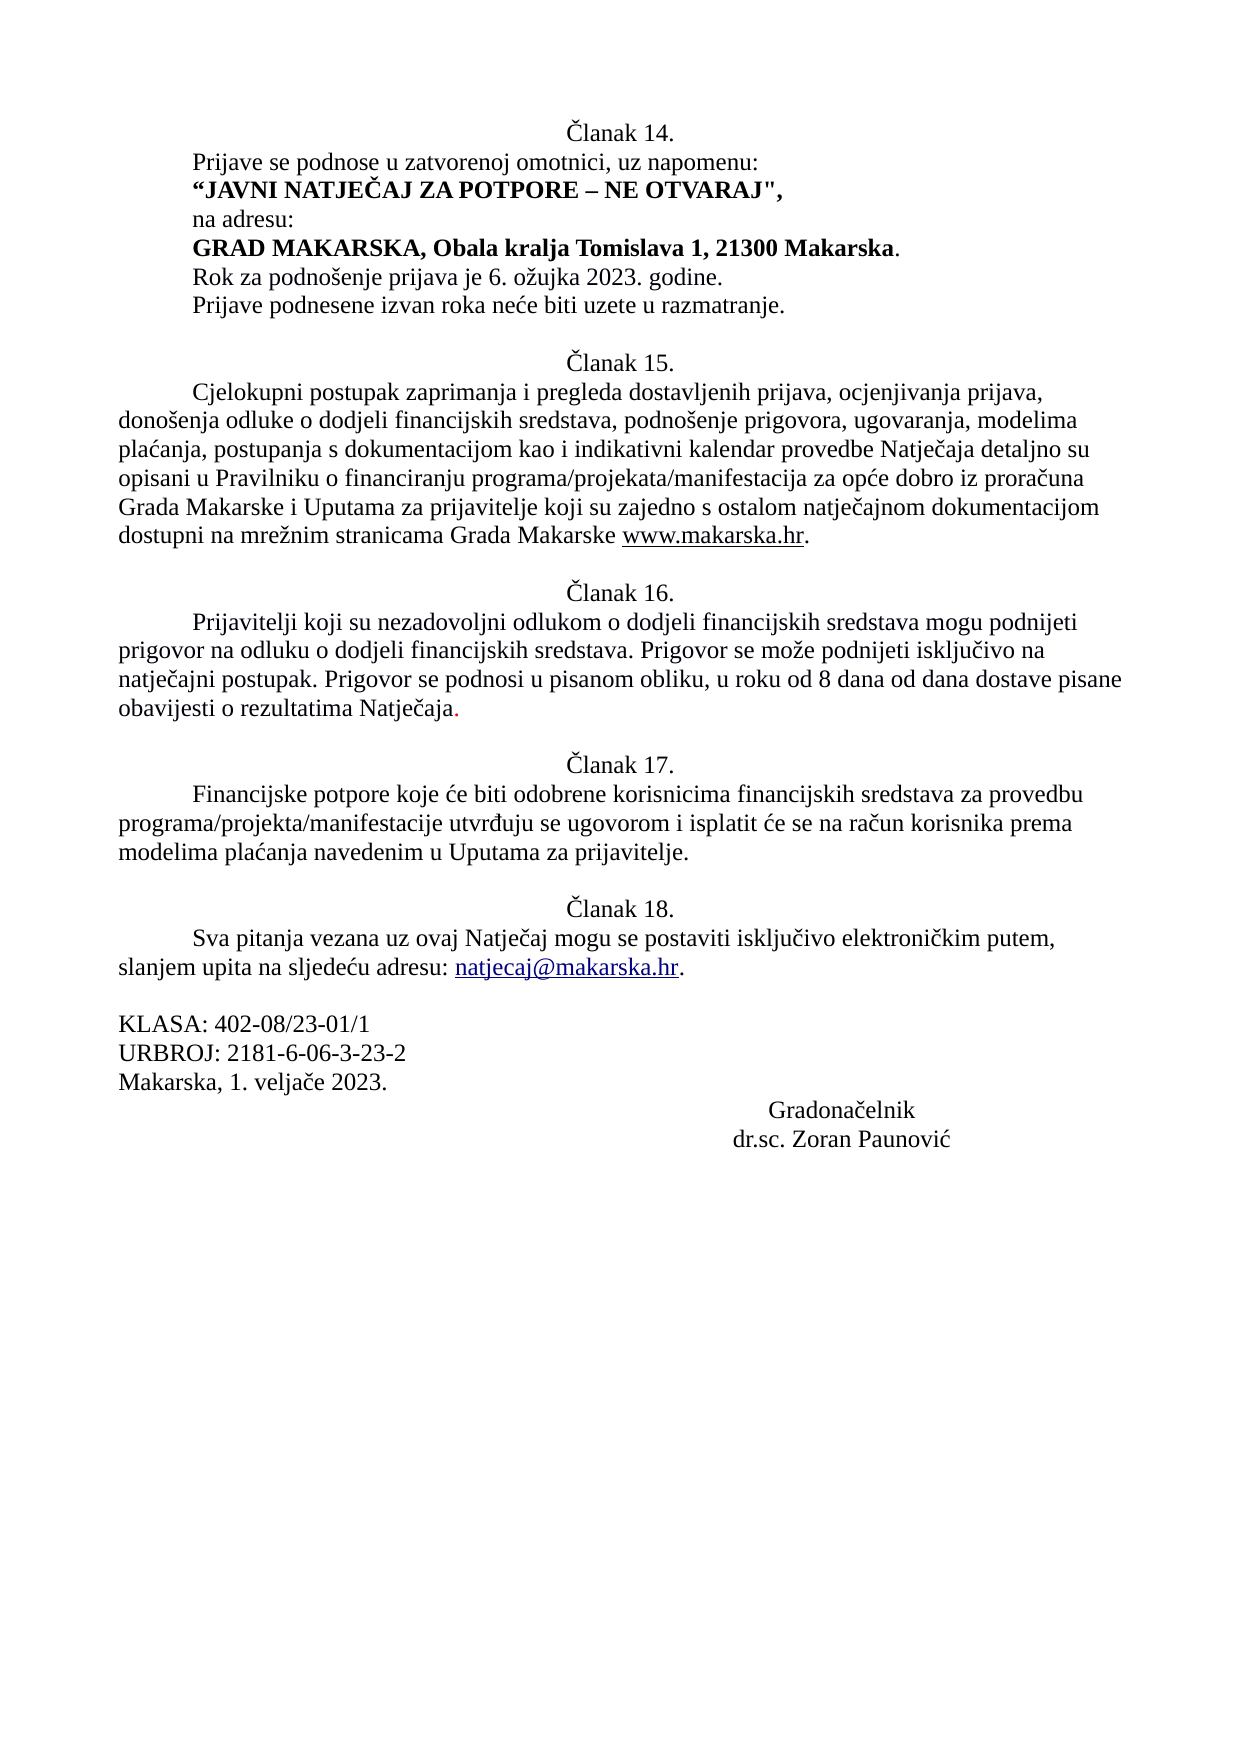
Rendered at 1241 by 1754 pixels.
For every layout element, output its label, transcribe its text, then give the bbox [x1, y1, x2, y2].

text Članak 14. [118, 118, 1122, 147]
text na adresu: [118, 204, 1122, 233]
text Članak 18. [118, 894, 1122, 923]
text Financijske potpore koje će biti odobrene korisnicima financijskih sredstava za provedbu programa/projekta/manifestacije utvrđuju se ugovorom i isplatit će se na račun korisnika prema modelima plaćanja navedenim u Uputama za prijavitelje. [118, 779, 1122, 866]
text Prijave podnesene izvan roka neće biti uzete u razmatranje. [118, 291, 1122, 319]
text dr.sc. Zoran Paunović [118, 1124, 1122, 1153]
text URBROJ: 2181-6-06-3-23-2 [118, 1038, 1122, 1067]
text Gradonačelnik [118, 1096, 1122, 1124]
text Prijavitelji koji su nezadovoljni odlukom o dodjeli financijskih sredstava mogu podnijeti prigovor na odluku o dodjeli financijskih sredstava. Prigovor se može podnijeti isključivo na natječajni postupak. Prigovor se podnosi u pisanom obliku, u roku od 8 dana od dana dostave pisane obavijesti o rezultatima Natječaja. [118, 607, 1122, 722]
text GRAD MAKARSKA, Obala kralja Tomislava 1, 21300 Makarska. [118, 233, 1122, 262]
text Prijave se podnose u zatvorenoj omotnici, uz napomenu: [118, 147, 1122, 176]
text Članak 16. [118, 578, 1122, 607]
text Sva pitanja vezana uz ovaj Natječaj mogu se postaviti isključivo elektroničkim putem, slanjem upita na sljedeću adresu: natjecaj@makarska.hr. [118, 923, 1122, 981]
text Rok za podnošenje prijava je 6. ožujka 2023. godine. [118, 262, 1122, 291]
text Članak 15. [118, 348, 1122, 377]
text KLASA: 402-08/23-01/1 [118, 1009, 1122, 1038]
text “JAVNI NATJEČAJ ZA POTPORE – NE OTVARAJ", [118, 176, 1122, 204]
text Makarska, 1. veljače 2023. [118, 1067, 1122, 1096]
text Članak 17. [118, 751, 1122, 779]
text Cjelokupni postupak zaprimanja i pregleda dostavljenih prijava, ocjenjivanja prijava, donošenja odluke o dodjeli financijskih sredstava, podnošenje prigovora, ugovaranja, modelima plaćanja, postupanja s dokumentacijom kao i indikativni kalendar provedbe Natječaja detaljno su opisani u Pravilniku o financiranju programa/projekata/manifestacija za opće dobro iz proračuna Grada Makarske i Uputama za prijavitelje koji su zajedno s ostalom natječajnom dokumentacijom dostupni na mrežnim stranicama Grada Makarske www.makarska.hr. [118, 377, 1122, 549]
